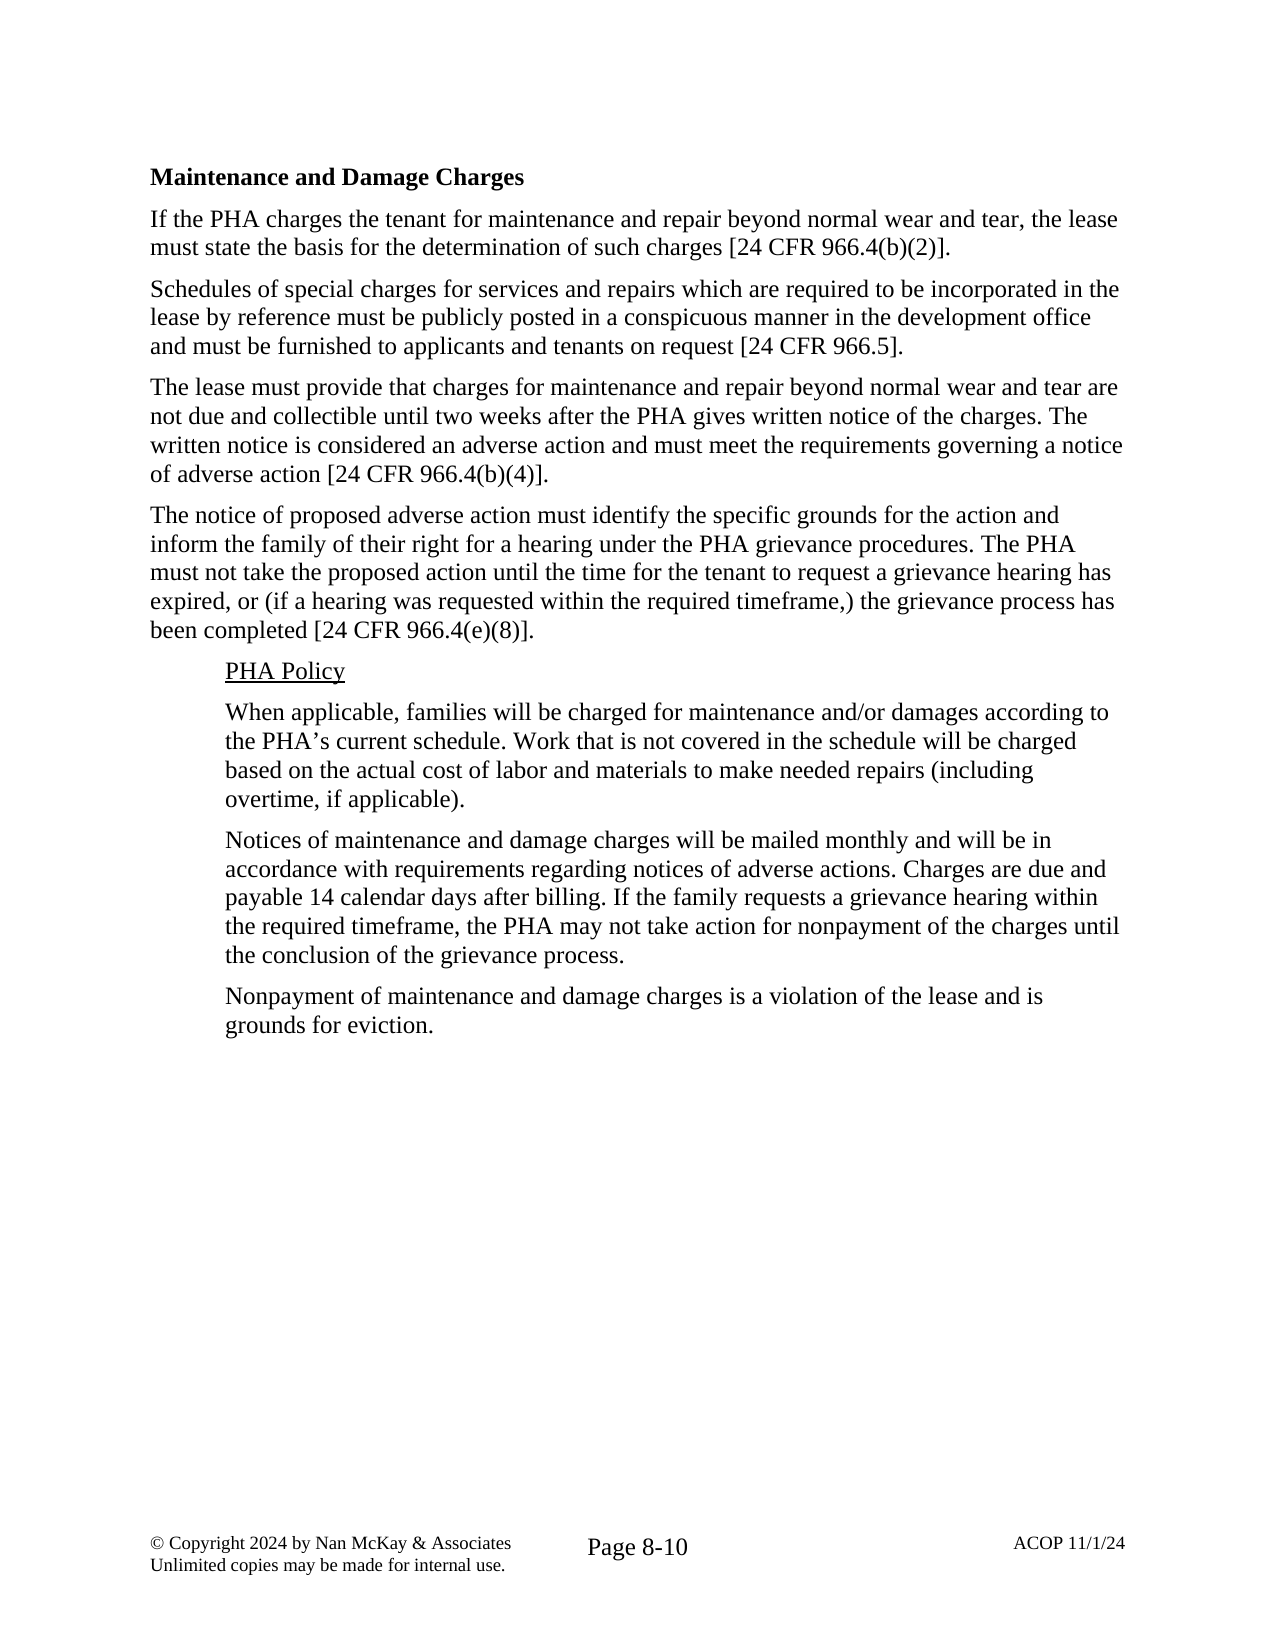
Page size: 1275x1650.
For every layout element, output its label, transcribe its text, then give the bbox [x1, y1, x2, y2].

text When applicable, families will be charged for maintenance and/or damages according to the PHA’s current schedule. Work that is not covered in the schedule will be charged based on the actual cost of labor and materials to make needed repairs (including overtime, if applicable). [225, 697, 1125, 812]
text Notices of maintenance and damage charges will be mailed monthly and will be in accordance with requirements regarding notices of adverse actions. Charges are due and payable 14 calendar days after billing. If the family requests a grievance hearing within the required timeframe, the PHA may not take action for nonpayment of the charges until the conclusion of the grievance process. [225, 825, 1125, 969]
text Schedules of special charges for services and repairs which are required to be incorporated in the lease by reference must be publicly posted in a conspicuous manner in the development office and must be furnished to applicants and tenants on request [24 CFR 966.5]. [150, 274, 1125, 360]
text PHA Policy [225, 656, 1125, 685]
text The lease must provide that charges for maintenance and repair beyond normal wear and tear are not due and collectible until two weeks after the PHA gives written notice of the charges. The written notice is considered an adverse action and must meet the requirements governing a notice of adverse action [24 CFR 966.4(b)(4)]. [150, 372, 1125, 487]
text If the PHA charges the tenant for maintenance and repair beyond normal wear and tear, the lease must state the basis for the determination of such charges [24 CFR 966.4(b)(2)]. [150, 204, 1125, 261]
text Maintenance and Damage Charges [150, 162, 1125, 191]
text Nonpayment of maintenance and damage charges is a violation of the lease and is grounds for eviction. [225, 981, 1125, 1039]
text The notice of proposed adverse action must identify the specific grounds for the action and inform the family of their right for a hearing under the PHA grievance procedures. The PHA must not take the proposed action until the time for the tenant to request a grievance hearing has expired, or (if a hearing was requested within the required timeframe,) the grievance process has been completed [24 CFR 966.4(e)(8)]. [150, 500, 1125, 644]
